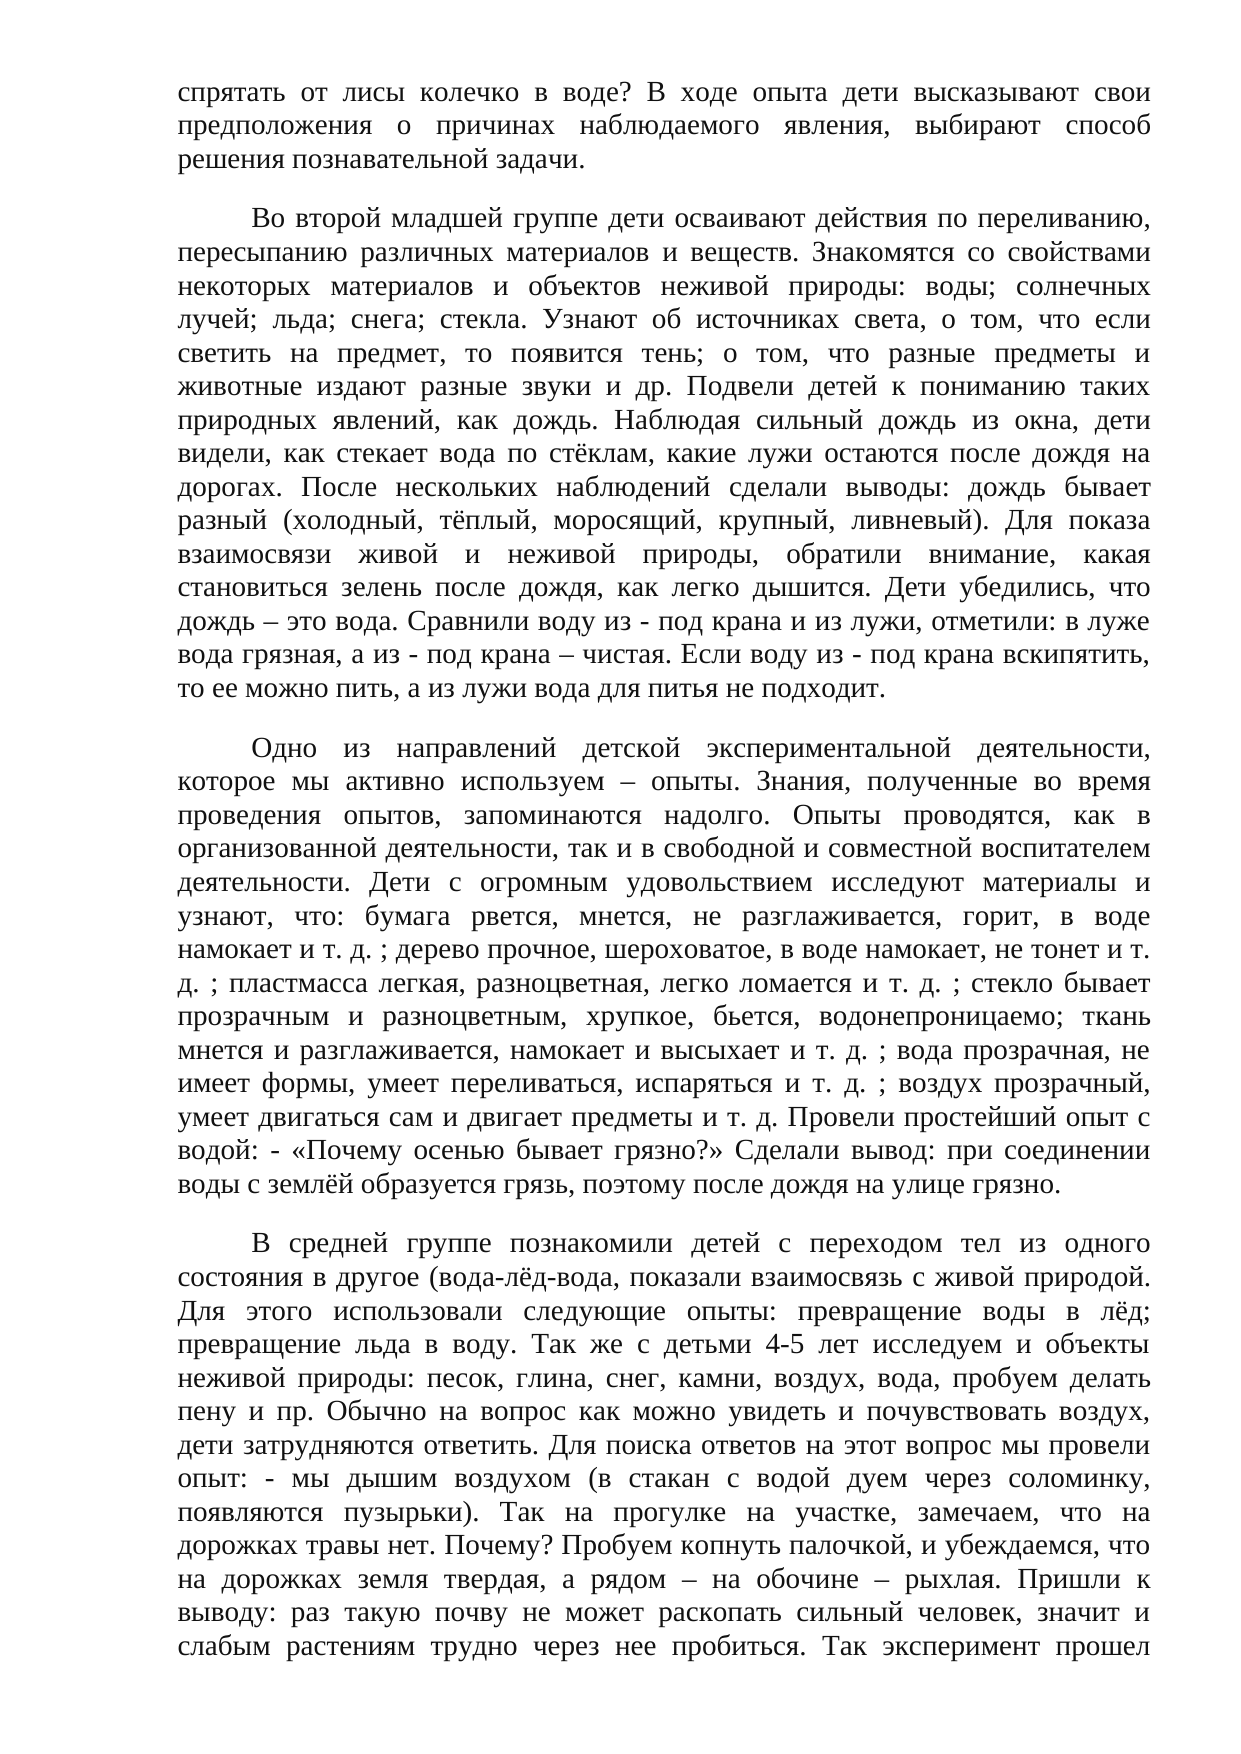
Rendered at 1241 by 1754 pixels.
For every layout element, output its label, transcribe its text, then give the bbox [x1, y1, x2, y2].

text Одно из направлений детской экспериментальной деятельности, которое мы активно используем – опыты. Знания, полученные во время проведения опытов, запоминаются надолго. Опыты проводятся, как в организованной деятельности, так и в свободной и совместной воспитателем деятельности. Дети с огромным удовольствием исследуют материалы и узнают, что: бумага рвется, мнется, не разглаживается, горит, в воде намокает и т. д. ; дерево прочное, шероховатое, в воде намокает, не тонет и т. д. ; пластмасса легкая, разноцветная, легко ломается и т. д. ; стекло бывает прозрачным и разноцветным, хрупкое, бьется, водонепроницаемо; ткань мнется и разглаживается, намокает и высыхает и т. д. ; вода прозрачная, не имеет формы, умеет переливаться, испаряться и т. д. ; воздух прозрачный, умеет двигаться сам и двигает предметы и т. д. Провели простейший опыт с водой: - «Почему осенью бывает грязно?» Сделали вывод: при соединении воды с землёй образуется грязь, поэтому после дождя на улице грязно. [177, 730, 1152, 1199]
text Во второй младшей группе дети осваивают действия по переливанию, пересыпанию различных материалов и веществ. Знакомятся со свойствами некоторых материалов и объектов неживой природы: воды; солнечных лучей; льда; снега; стекла. Узнают об источниках света, о том, что если светить на предмет, то появится тень; о том, что разные предметы и животные издают разные звуки и др. Подвели детей к пониманию таких природных явлений, как дождь. Наблюдая сильный дождь из окна, дети видели, как стекает вода по стёклам, какие лужи остаются после дождя на дорогах. После нескольких наблюдений сделали выводы: дождь бывает разный (холодный, тёплый, моросящий, крупный, ливневый). Для показа взаимосвязи живой и неживой природы, обратили внимание, какая становиться зелень после дождя, как легко дышится. Дети убедились, что дождь – это вода. Сравнили воду из - под крана и из лужи, отметили: в луже вода грязная, а из - под крана – чистая. Если воду из - под крана вскипятить, то ее можно пить, а из лужи вода для питья не подходит. [177, 201, 1152, 704]
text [177, 1226, 1152, 1662]
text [177, 74, 1152, 174]
